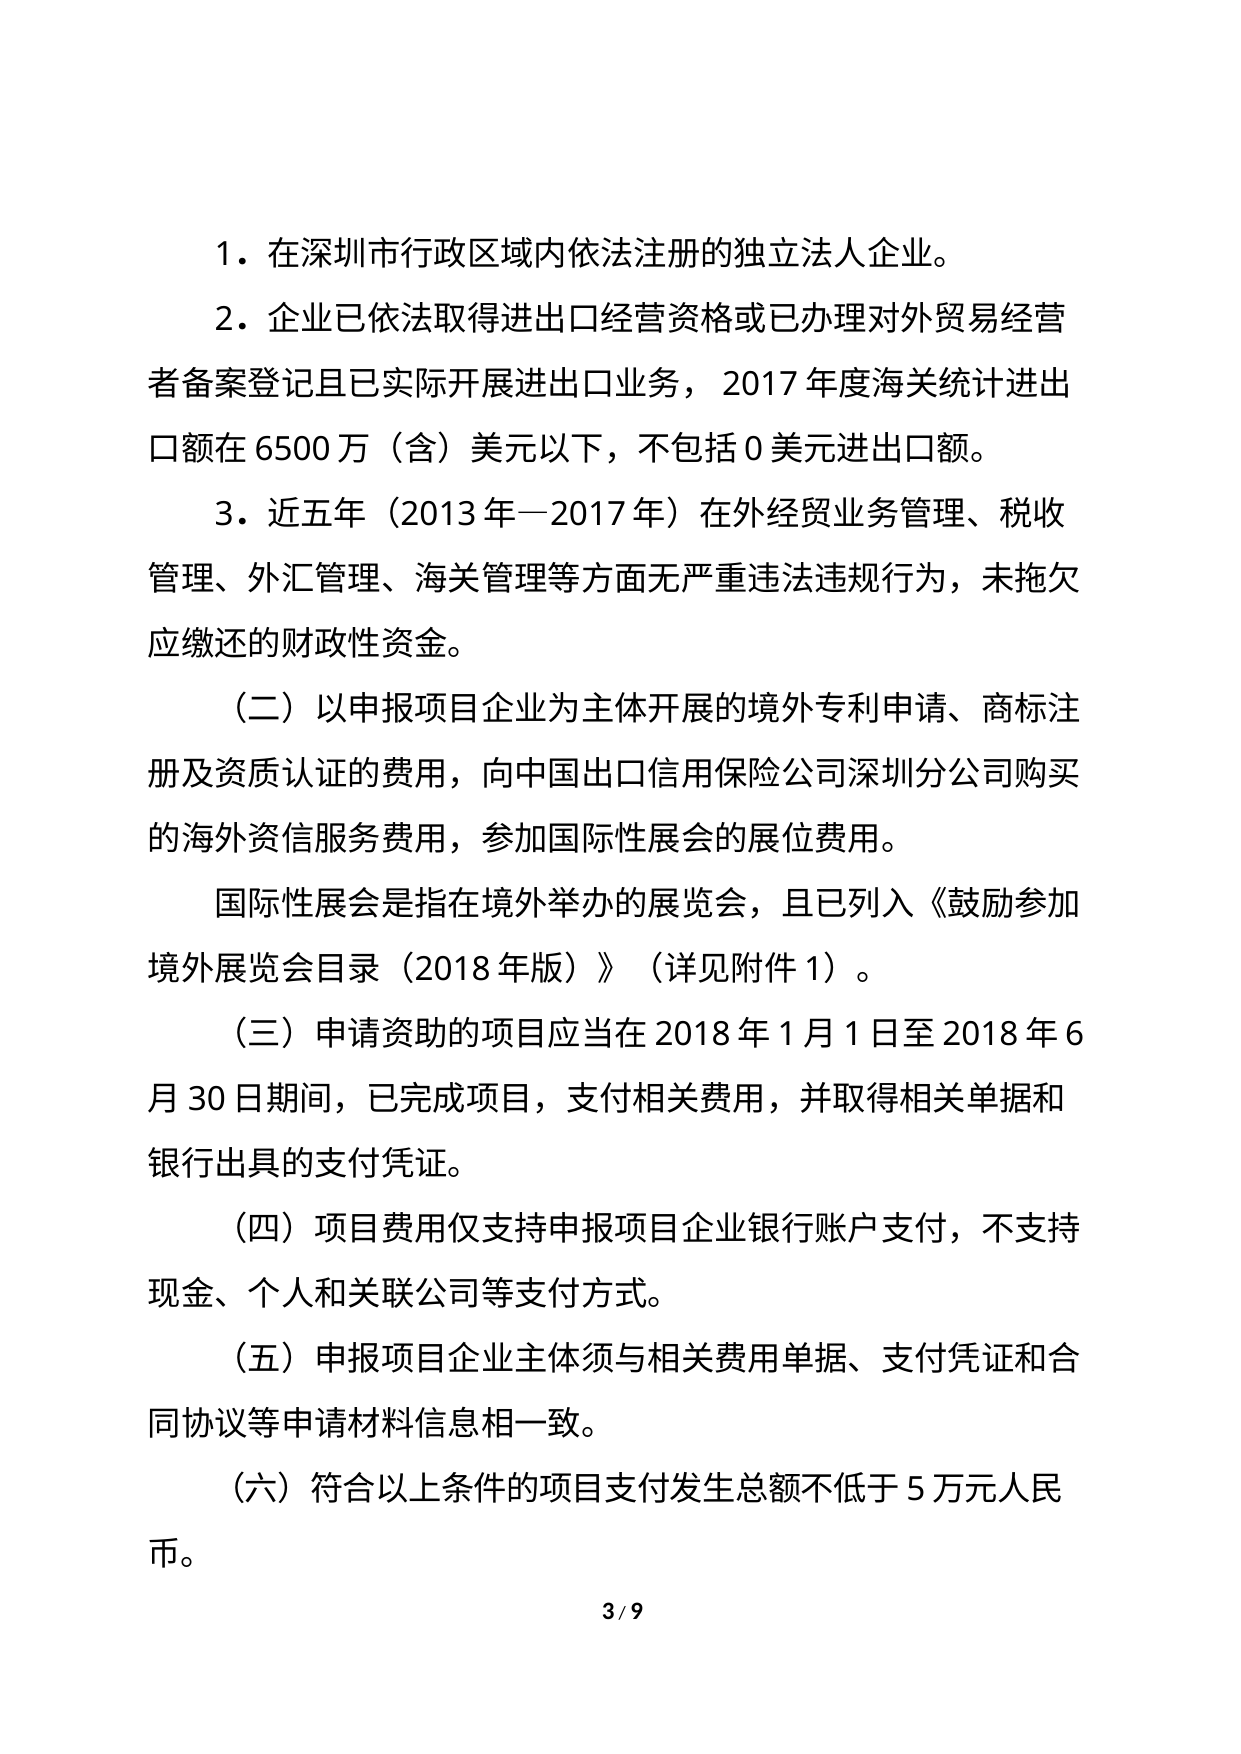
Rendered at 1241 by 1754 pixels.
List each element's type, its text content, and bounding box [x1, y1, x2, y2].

text （二）以申报项目企业为主体开展的境外专利申请、商标注册及资质认证的费用，向中国出口信用保险公司深圳分公司购买的海外资信服务费用，参加国际性展会的展位费用。 [148, 673, 1092, 868]
text （五）申报项目企业主体须与相关费用单据、支付凭证和合同协议等申请材料信息相一致。 [148, 1323, 1092, 1453]
text 1．在深圳市行政区域内依法注册的独立法人企业。 [148, 218, 1092, 283]
text （四）项目费用仅支持申报项目企业银行账户支付，不支持现金、个人和关联公司等支付方式。 [148, 1193, 1092, 1323]
text 3．近五年（2013年—2017年）在外经贸业务管理、税收管理、外汇管理、海关管理等方面无严重违法违规行为，未拖欠应缴还的财政性资金。 [148, 478, 1092, 673]
text 国际性展会是指在境外举办的展览会，且已列入《鼓励参加境外展览会目录（2018年版）》（详见附件1）。 [148, 868, 1092, 998]
text （六）符合以上条件的项目支付发生总额不低于5万元人民币。 [148, 1453, 1092, 1583]
text （三）申请资助的项目应当在2018年1月1日至2018年6月30日期间，已完成项目，支付相关费用，并取得相关单据和银行出具的支付凭证。 [148, 998, 1092, 1193]
text 2．企业已依法取得进出口经营资格或已办理对外贸易经营者备案登记且已实际开展进出口业务， 2017年度海关统计进出口额在6500万（含）美元以下，不包括0美元进出口额。 [148, 283, 1092, 478]
